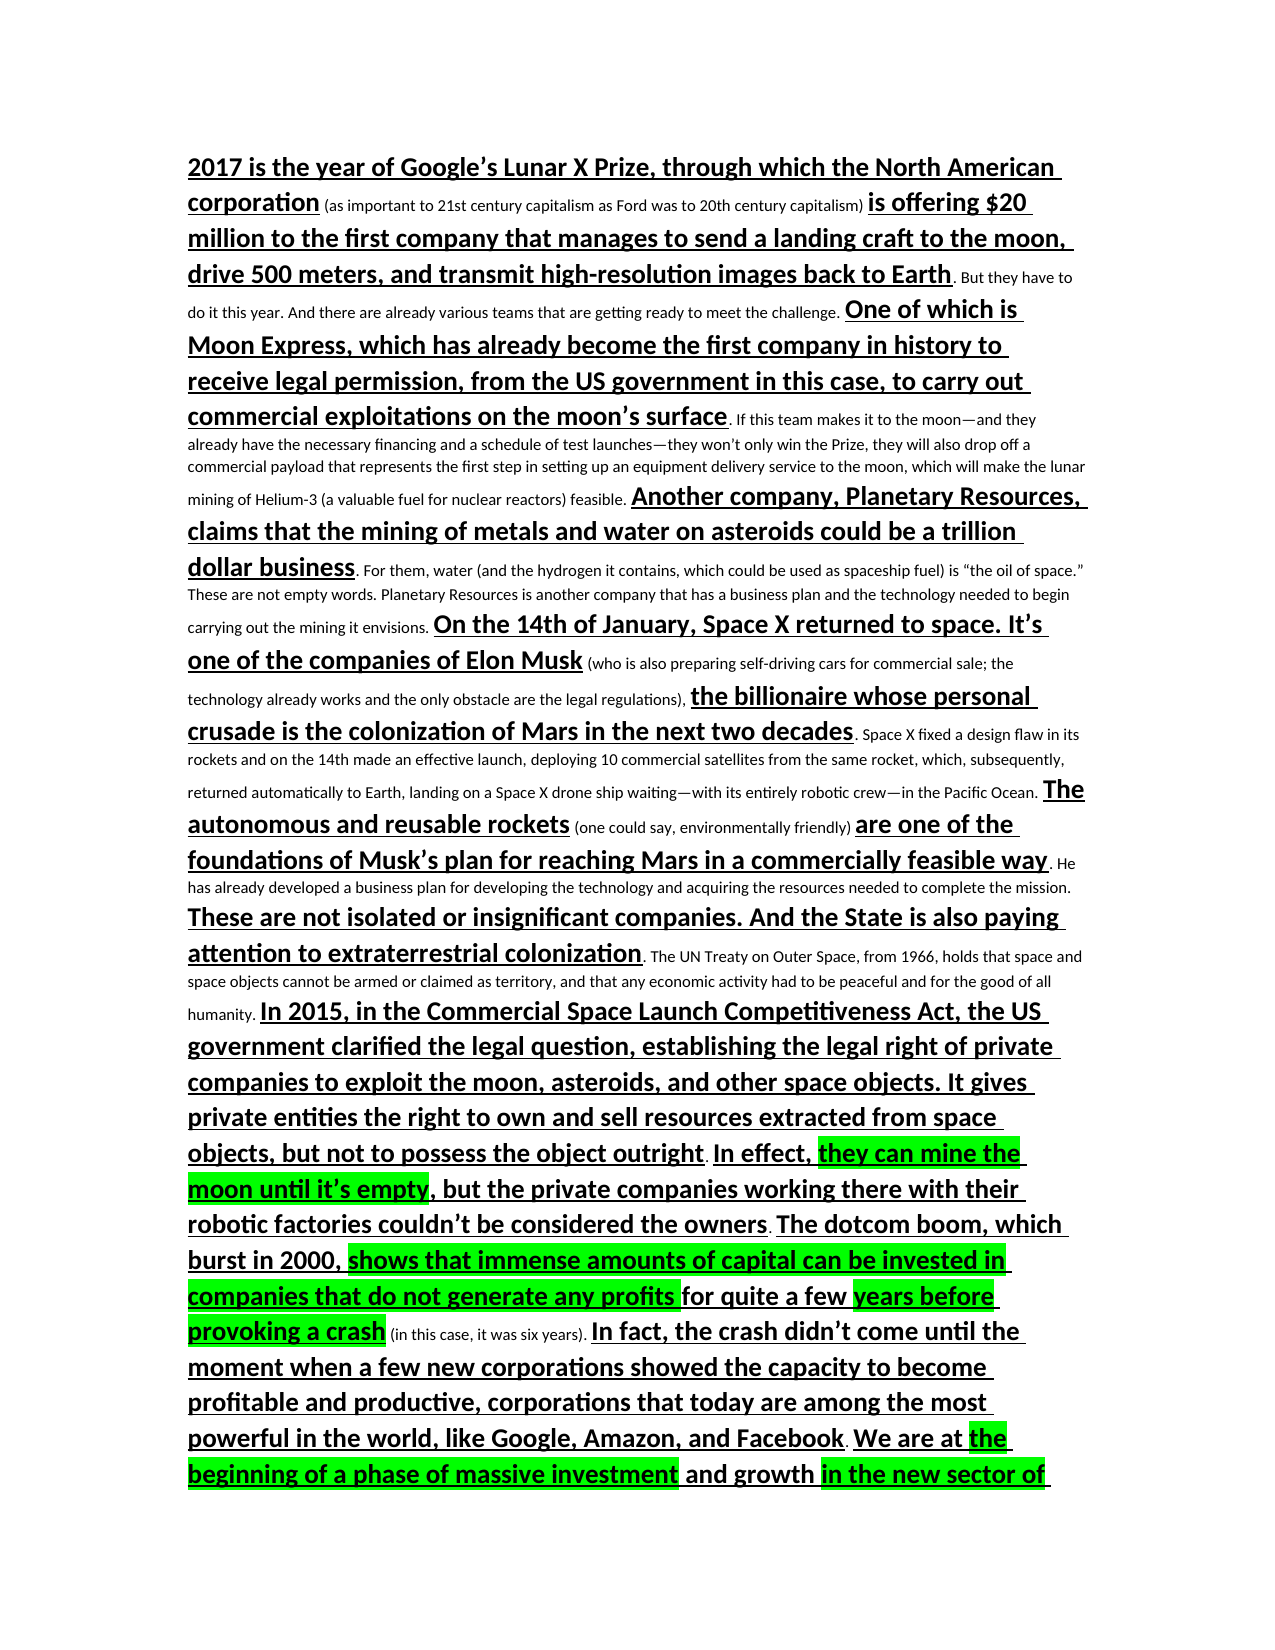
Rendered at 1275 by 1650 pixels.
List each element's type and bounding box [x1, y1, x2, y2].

text [187, 150, 1087, 1490]
